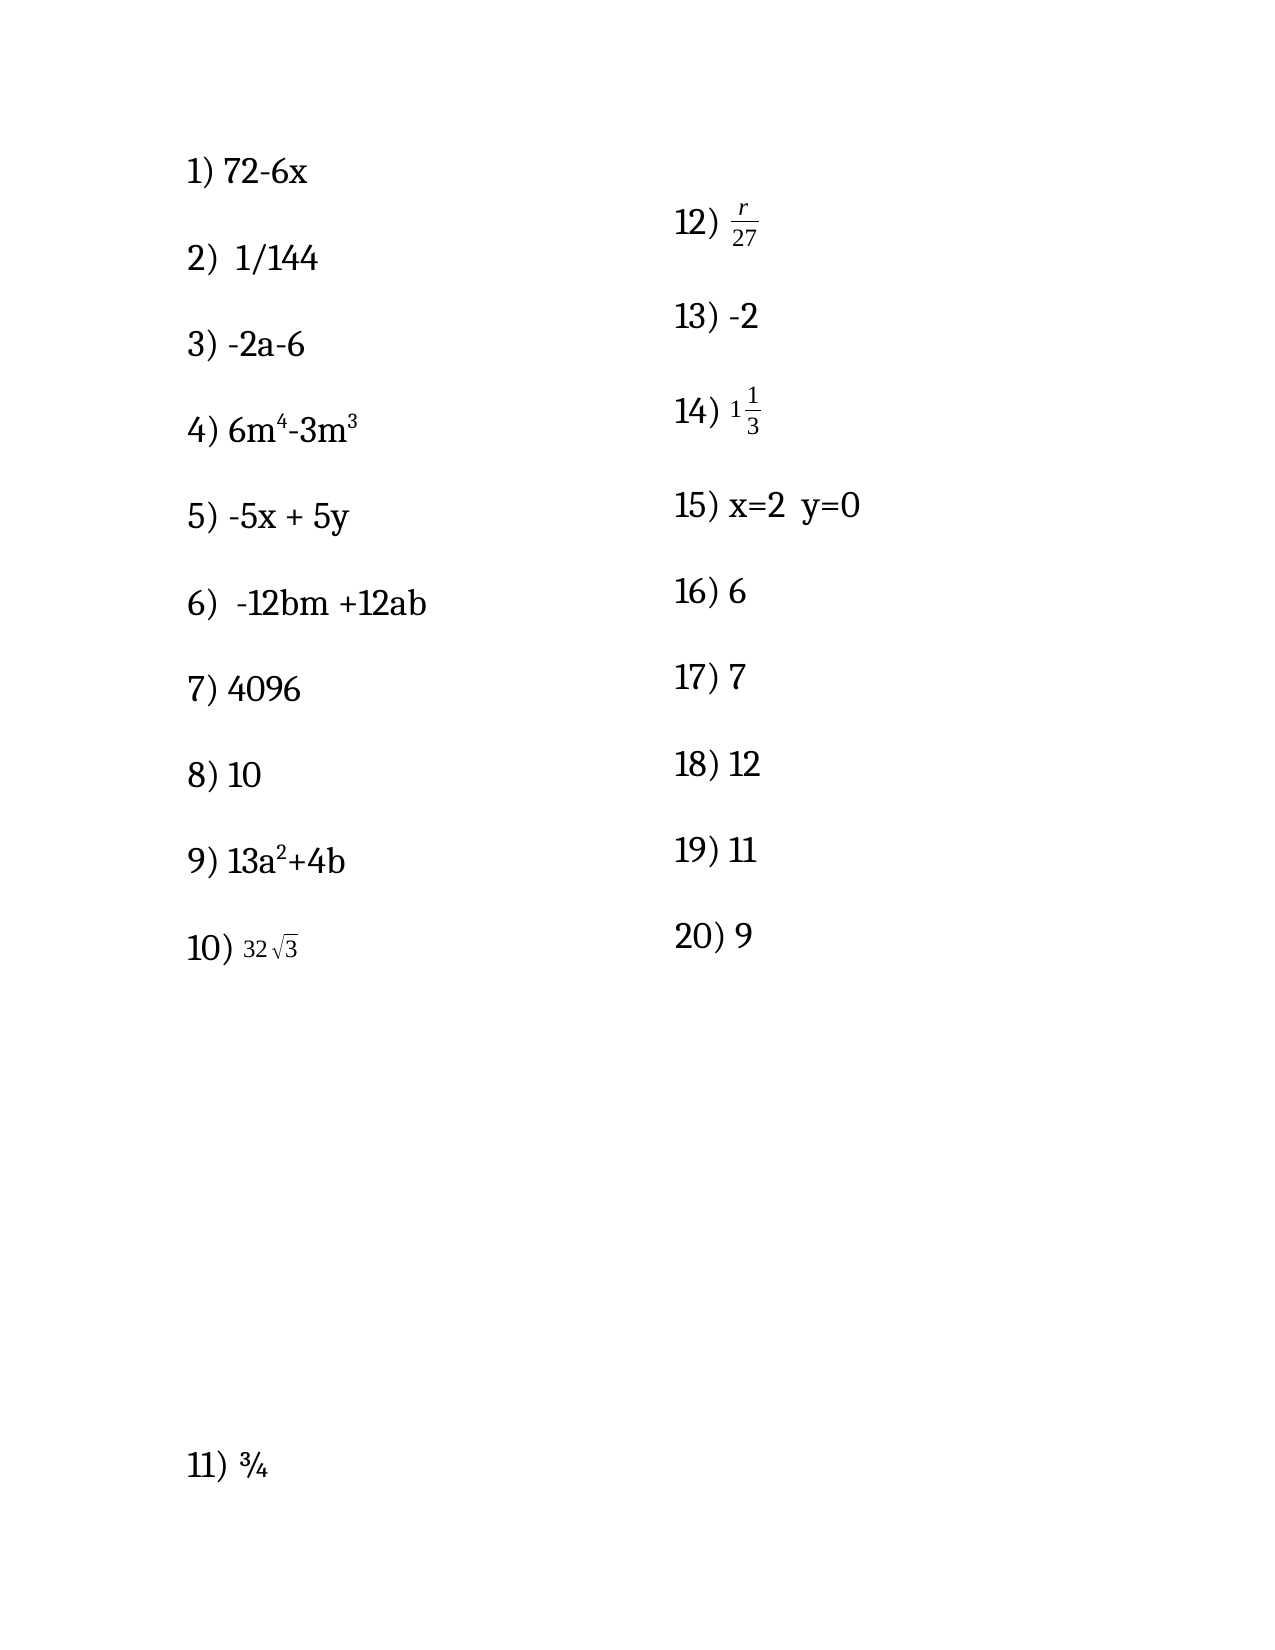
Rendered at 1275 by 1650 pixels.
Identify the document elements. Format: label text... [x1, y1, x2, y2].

text 17) 7 [675, 656, 1087, 699]
text 3) -2a-6 [187, 322, 600, 366]
text 15) x=2 y=0 [675, 483, 1087, 527]
text 5) -5x + 5y [187, 495, 600, 538]
text 11) ¾ [187, 1444, 600, 1487]
text 14) [675, 381, 1087, 440]
text 4) 6m4-3m3 [187, 409, 600, 452]
text 6) -12bm +12ab [187, 581, 600, 624]
text 20) 9 [675, 915, 1087, 958]
text 19) 11 [675, 828, 1087, 872]
text 12) [675, 193, 1087, 252]
text 1) 72-6x [187, 150, 600, 193]
text 10) [187, 926, 600, 969]
text 13) -2 [675, 295, 1087, 338]
text 2) 1/144 [187, 236, 600, 279]
text 8) 10 [187, 754, 600, 797]
text 16) 6 [675, 570, 1087, 613]
text 18) 12 [675, 742, 1087, 785]
text 7) 4096 [187, 667, 600, 711]
text 9) 13a2+4b [187, 840, 600, 883]
